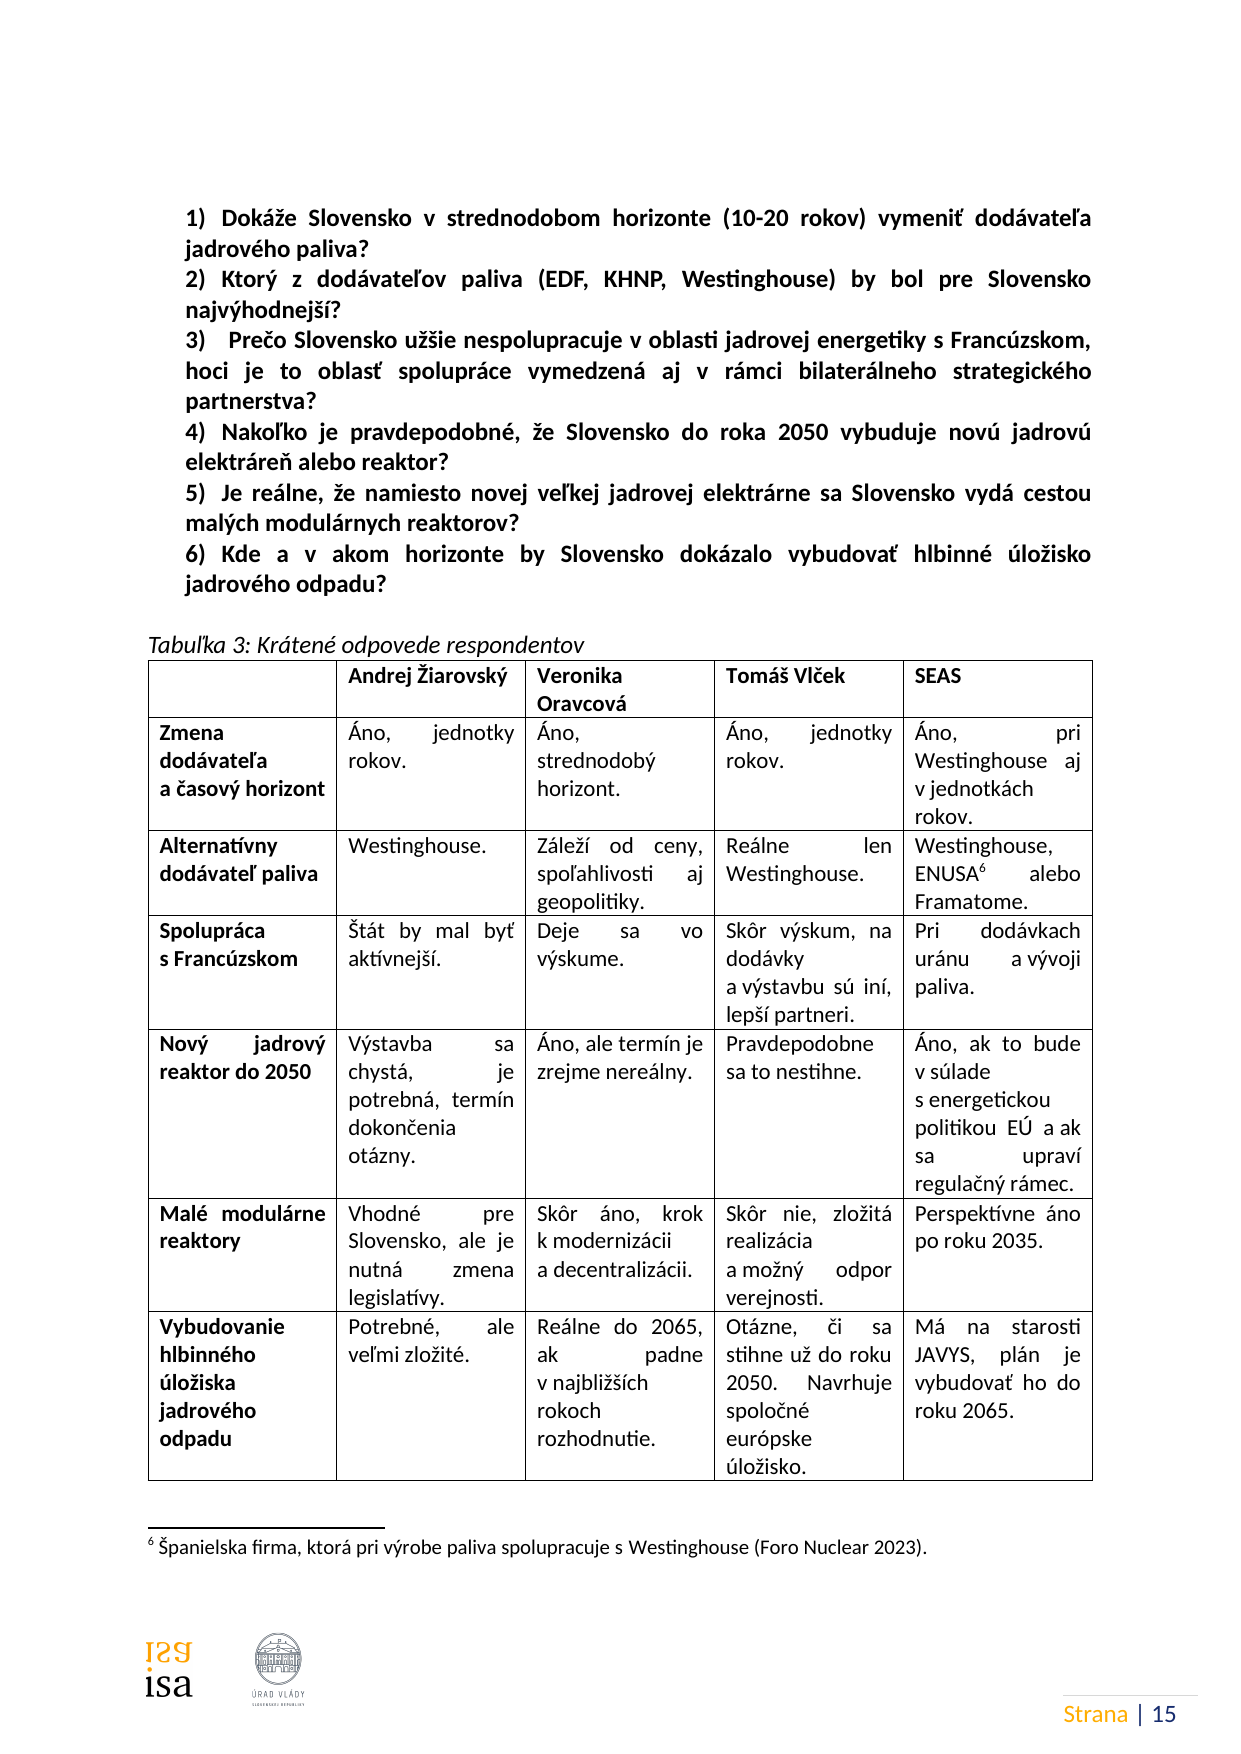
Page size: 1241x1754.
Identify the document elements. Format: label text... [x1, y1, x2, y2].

text 4) Nakoľko je pravdepodobné, že Slovensko do roka 2050 vybuduje novú jadrovú elektráreň alebo reaktor? [185, 416, 1093, 477]
text 6) Kde a v akom horizonte by Slovensko dokázalo vybudovať hlbinné úložisko jadrového odpadu? [185, 538, 1093, 599]
table_cell Štát by mal byť aktívnejší. [337, 916, 525, 1028]
table_cell Áno, strednodobý horizont. [526, 718, 714, 830]
table_header Tomáš Vlček [715, 661, 903, 717]
table_cell Otázne, či sa stihne už do roku 2050. Navrhuje spoločné európske úložisko. [715, 1312, 903, 1480]
table_cell Pravdepodobne sa to nestihne. [715, 1030, 903, 1198]
table_cell Áno, pri Westinghouse aj v jednotkách rokov. [904, 718, 1092, 830]
picture [225, 1617, 329, 1721]
text 2) Ktorý z dodávateľov paliva (EDF, KHNP, Westinghouse) by bol pre Slovensko najvýhodnejší? [185, 263, 1093, 324]
table_cell Výstavba sa chystá, je potrebná, termín dokončenia otázny. [337, 1030, 525, 1198]
text 5) Je reálne, že namiesto novej veľkej jadrovej elektrárne sa Slovensko vydá cestou malých modulárnych reaktorov? [185, 477, 1093, 538]
table_header Andrej Žiarovský [337, 661, 525, 717]
picture [146, 1642, 193, 1697]
table_cell Reálne len Westinghouse. [715, 831, 903, 915]
table_cell Áno, ale termín je zrejme nereálny. [526, 1030, 714, 1198]
table_cell Skôr výskum, na dodávky a výstavbu sú iní, lepší partneri. [715, 916, 903, 1028]
table_cell Vybudovanie hlbinného úložiska jadrového odpadu [149, 1312, 336, 1480]
table_cell Alternatívny dodávateľ paliva [149, 831, 336, 915]
table_cell Potrebné, ale veľmi zložité. [337, 1312, 525, 1480]
table_header Veronika Oravcová [526, 661, 714, 717]
text 1) Dokáže Slovensko v strednodobom horizonte (10-20 rokov) vymeniť dodávateľa jadrového paliva? [185, 202, 1093, 263]
table_cell Má na starosti JAVYS, plán je vybudovať ho do roku 2065. [904, 1312, 1092, 1480]
table_cell Pri dodávkach uránu a vývoji paliva. [904, 916, 1092, 1028]
table_cell Zmena dodávateľa a časový horizont [149, 718, 336, 830]
table_cell Spolupráca s Francúzskom [149, 916, 336, 1028]
table_cell Nový jadrový reaktor do 2050 [149, 1030, 336, 1198]
table_cell Vhodné pre Slovensko, ale je nutná zmena legislatívy. [337, 1199, 525, 1311]
table_cell Skôr nie, zložitá realizácia a možný odpor verejnosti. [715, 1199, 903, 1311]
table_header [149, 661, 336, 717]
table_cell Deje sa vo výskume. [526, 916, 714, 1028]
table_cell Malé modulárne reaktory [149, 1199, 336, 1311]
table_cell Skôr áno, krok k modernizácii a decentralizácii. [526, 1199, 714, 1311]
table_cell Westinghouse, ENUSA alebo Framatome. [904, 831, 1092, 915]
table_cell Westinghouse. [337, 831, 525, 915]
text Tabuľka 3: Krátené odpovede respondentov [148, 629, 1093, 660]
table_cell Áno, ak to bude v súlade s energetickou politikou EÚ a ak sa upraví regulačný rámec. [904, 1030, 1092, 1198]
table_cell Záleží od ceny, spoľahlivosti aj geopolitiky. [526, 831, 714, 915]
table_cell Áno, jednotky rokov. [337, 718, 525, 830]
table_header SEAS [904, 661, 1092, 717]
text 3) Prečo Slovensko užšie nespolupracuje v oblasti jadrovej energetiky s Francúzskom, hoci je to oblasť spolupráce vymedzená aj v rámci bilaterálneho strategického partnerstva? [185, 324, 1093, 416]
table_cell Áno, jednotky rokov. [715, 718, 903, 830]
table_cell Reálne do 2065, ak padne v najbližších rokoch rozhodnutie. [526, 1312, 714, 1480]
table_cell Perspektívne áno po roku 2035. [904, 1199, 1092, 1311]
